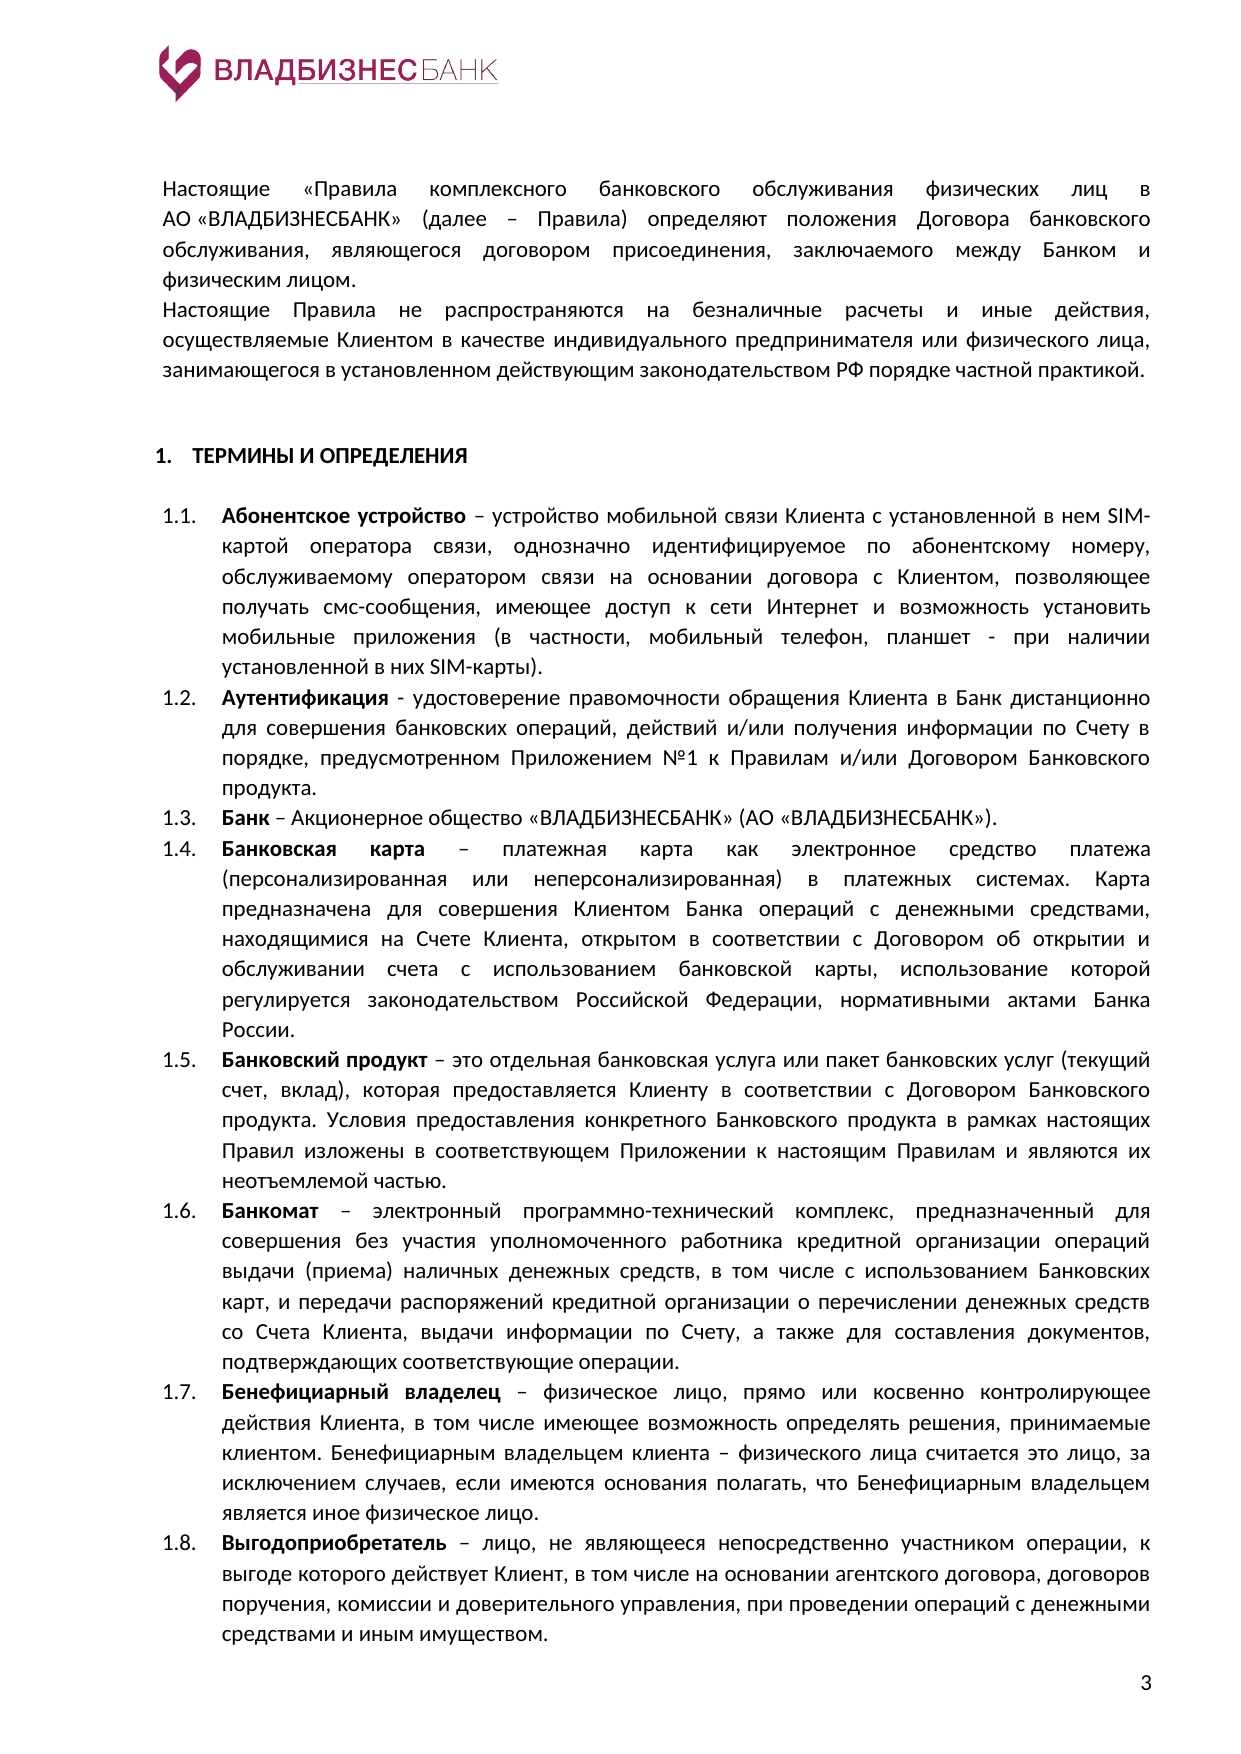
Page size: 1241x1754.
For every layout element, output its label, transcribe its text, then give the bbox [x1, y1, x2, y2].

list Банковский продукт – это отдельная банковская услуга или пакет банковских услуг (текущий счет, вклад), которая предоставляется Клиенту в соответствии с Договором Банковского продукта. Условия предоставления конкретного Банковского продукта в рамках настоящих Правил изложены в соответствующем Приложении к настоящим Правилам и являются их неотъемлемой частью. [162, 1045, 1152, 1194]
list Бенефициарный владелец – физическое лицо, прямо или косвенно контролирующее действия Клиента, в том числе имеющее возможность определять решения, принимаемые клиентом. Бенефициарным владельцем клиента – физического лица считается это лицо, за исключением случаев, если имеются основания полагать, что Бенефициарным владельцем является иное физическое лицо. [162, 1377, 1152, 1526]
subtitle ТЕРМИНЫ И ОПРЕДЕЛЕНИЯ [154, 441, 1152, 469]
text Настоящие «Правила комплексного банковского обслуживания физических лиц в АО «ВЛАДБИЗНЕСБАНК» (далее – Правила) определяют положения Договора банковского обслуживания, являющегося договором присоединения, заключаемого между Банком и физическим лицом. [162, 174, 1152, 293]
list Выгодоприобретатель – лицо, не являющееся непосредственно участником операции, к выгоде которого действует Клиент, в том числе на основании агентского договора, договоров поручения, комиссии и доверительного управления, при проведении операций с денежными средствами и иным имуществом. [162, 1528, 1152, 1647]
list Банкомат – электронный программно-технический комплекс, предназначенный для совершения без участия уполномоченного работника кредитной организации операций выдачи (приема) наличных денежных средств, в том числе с использованием Банковских карт, и передачи распоряжений кредитной организации о перечислении денежных средств со Счета Клиента, выдачи информации по Счету, а также для составления документов, подтверждающих соответствующие операции. [162, 1196, 1152, 1375]
picture [118, 44, 539, 104]
list Банк – Акционерное общество «ВЛАДБИЗНЕСБАНК» (АО «ВЛАДБИЗНЕСБАНК»). [162, 803, 1152, 831]
list Абонентское устройство – устройство мобильной связи Клиента с установленной в нем SIM-картой оператора связи, однозначно идентифицируемое по абонентскому номеру, обслуживаемому оператором связи на основании договора с Клиентом, позволяющее получать смс-сообщения, имеющее доступ к сети Интернет и возможность установить мобильные приложения (в частности, мобильный телефон, планшет - при наличии установленной в них SIM-карты). [162, 501, 1152, 680]
text Настоящие Правила не распространяются на безналичные расчеты и иные действия, осуществляемые Клиентом в качестве индивидуального предпринимателя или физического лица, занимающегося в установленном действующим законодательством РФ порядке частной практикой. [162, 295, 1152, 383]
list Банковская карта – платежная карта как электронное средство платежа (персонализированная или неперсонализированная) в платежных системах. Карта предназначена для совершения Клиентом Банка операций с денежными средствами, находящимися на Счете Клиента, открытом в соответствии с Договором об открытии и обслуживании счета с использованием банковской карты, использование которой регулируется законодательством Российской Федерации, нормативными актами Банка России. [162, 834, 1152, 1043]
list Аутентификация - удостоверение правомочности обращения Клиента в Банк дистанционно для совершения банковских операций, действий и/или получения информации по Счету в порядке, предусмотренном Приложением №1 к Правилам и/или Договором Банковского продукта. [162, 683, 1152, 801]
